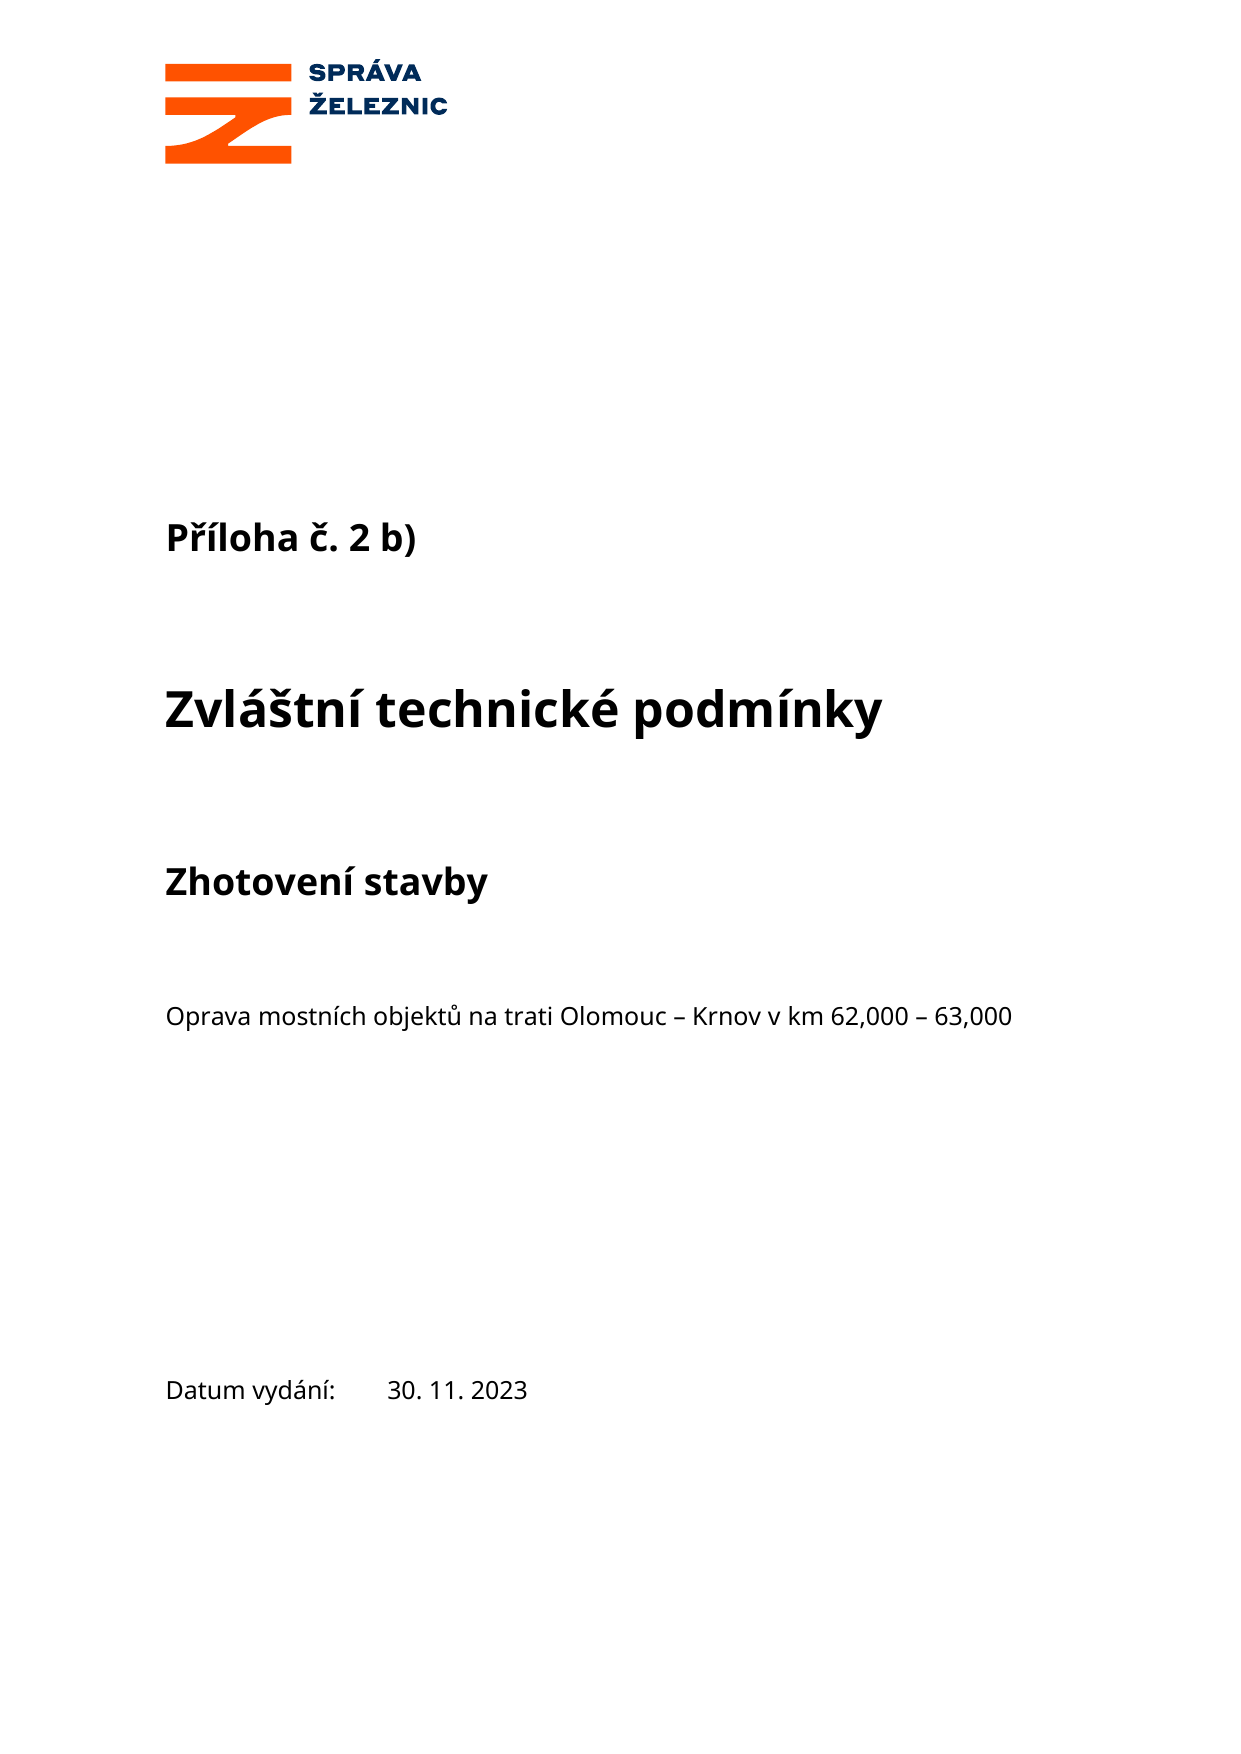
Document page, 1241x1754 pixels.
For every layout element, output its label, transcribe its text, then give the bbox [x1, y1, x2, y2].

text Zvláštní technické podmínky [165, 674, 1075, 742]
text Příloha č. 2 b) [165, 512, 1075, 563]
text Datum vydání: 30. 11. 2023 [165, 1373, 1075, 1407]
text Zhotovení stavby [165, 855, 1075, 906]
